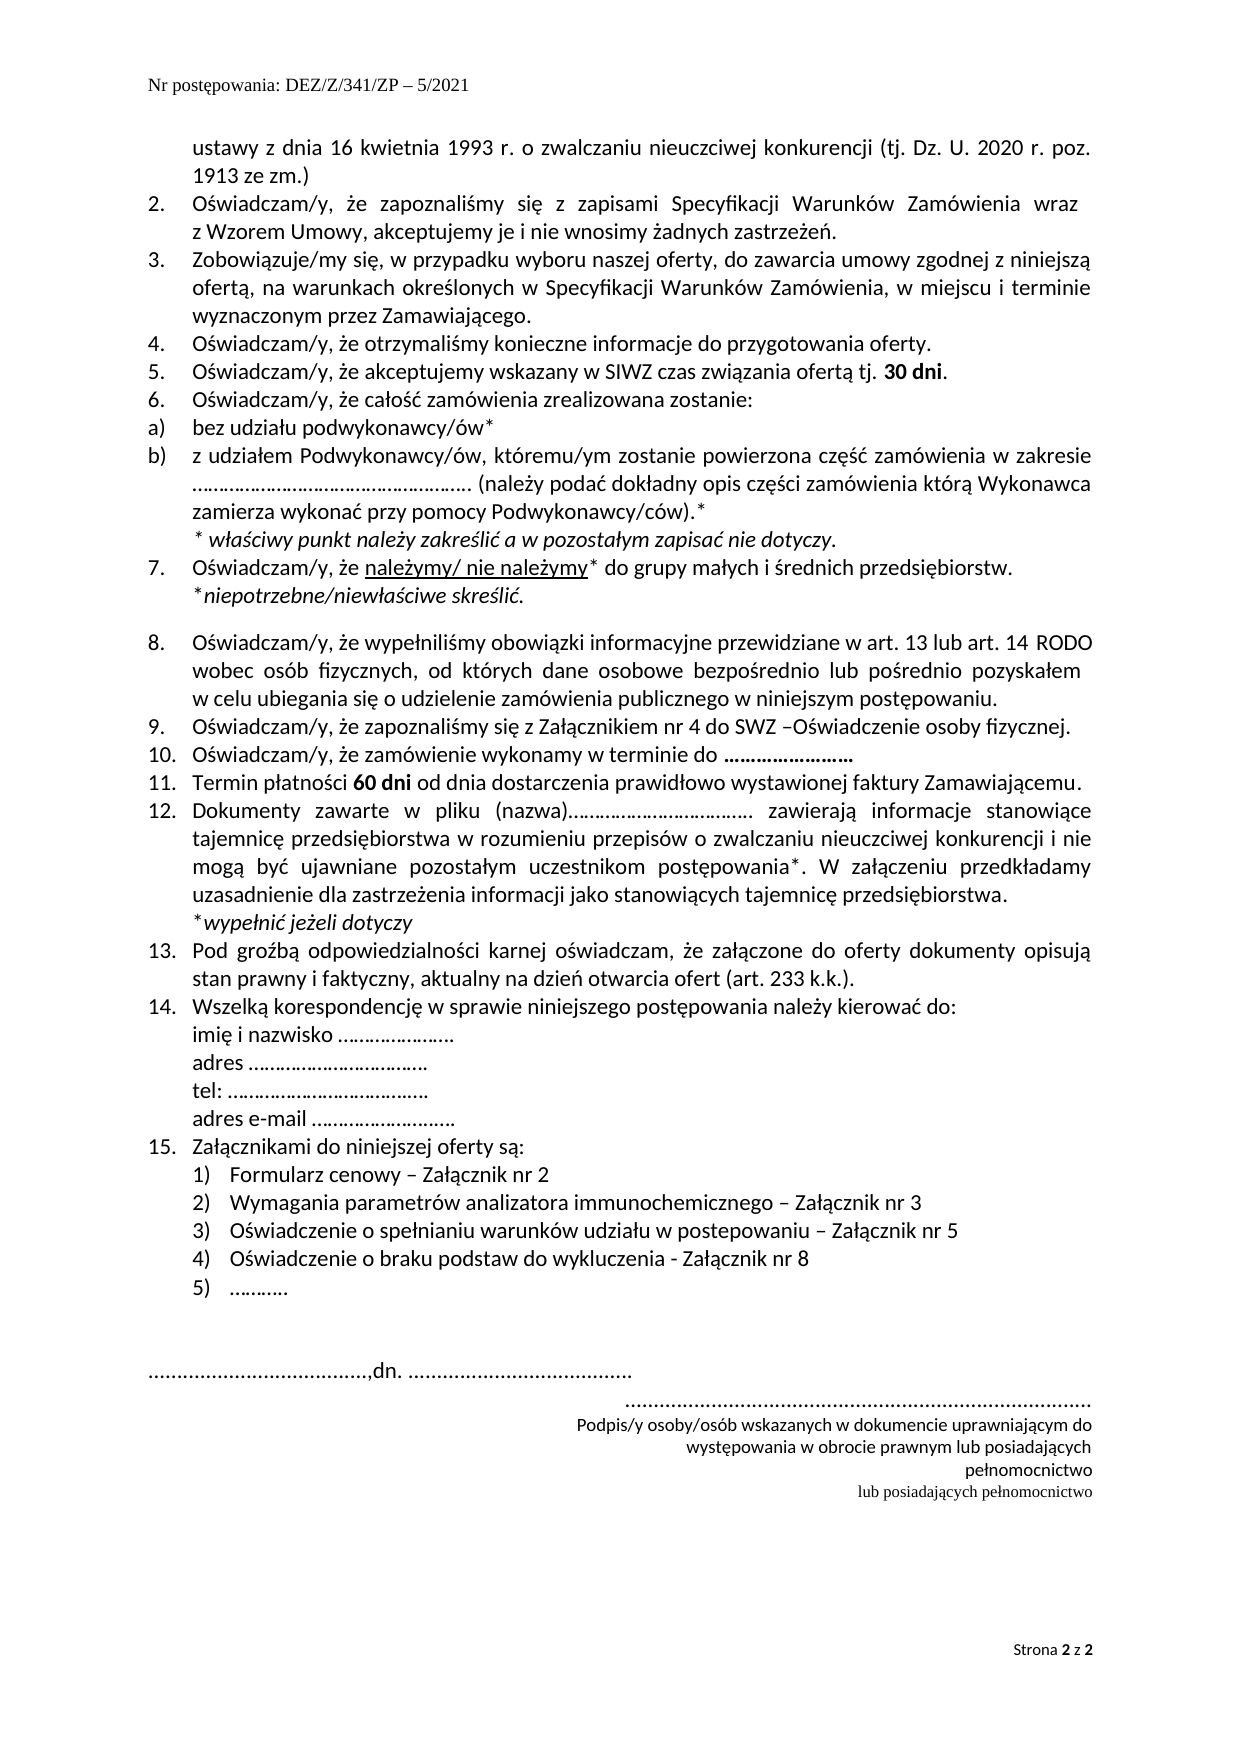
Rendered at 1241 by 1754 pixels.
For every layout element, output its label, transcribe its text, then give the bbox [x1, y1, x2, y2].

list Oświadczam/y, że całość zamówienia zrealizowana zostanie: [148, 385, 1093, 413]
list Oświadczam/y, że należymy/ nie należymy* do grupy małych i średnich przedsiębiorstw. [148, 553, 1093, 581]
list ……….. [192, 1273, 1093, 1301]
text tel: …………………………….…. [192, 1076, 1093, 1104]
text *niepotrzebne/niewłaściwe skreślić. [192, 581, 1093, 609]
list Oświadczam/y, że akceptujemy wskazany w SIWZ czas związania ofertą tj. 30 dni. [148, 357, 1093, 385]
text Podpis/y osoby/osób wskazanych w dokumencie uprawniającym do [148, 1413, 1093, 1436]
text * właściwy punkt należy zakreślić a w pozostałym zapisać nie dotyczy. [192, 525, 1093, 553]
list Oświadczam/y, że otrzymaliśmy konieczne informacje do przygotowania oferty. [148, 329, 1093, 357]
text lub posiadających pełnomocnictwo [148, 1481, 1093, 1501]
text ......................................,dn. ....................................... [148, 1357, 1093, 1385]
list Oświadczenie o braku podstaw do wykluczenia - Załącznik nr 8 [192, 1244, 1093, 1273]
list Formularz cenowy – Załącznik nr 2 [192, 1161, 1093, 1188]
list Termin płatności 60 dni od dnia dostarczenia prawidłowo wystawionej faktury Zamawiającemu. [148, 768, 1093, 796]
list Oświadczam/y, że wypełniliśmy obowiązki informacyjne przewidziane w art. 13 lub art. 14 RODO wobec osób fizycznych, od których dane osobowe bezpośrednio lub pośrednio pozyskałem w celu ubiegania się o udzielenie zamówienia publicznego w niniejszym postępowaniu. [148, 628, 1093, 712]
list Załącznikami do niniejszej oferty są: [148, 1132, 1093, 1161]
list Oświadczam/y, że zapoznaliśmy się z Załącznikiem nr 4 do SWZ –Oświadczenie osoby fizycznej. [148, 712, 1093, 740]
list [148, 133, 1093, 189]
list Wszelką korespondencję w sprawie niniejszego postępowania należy kierować do: [148, 992, 1093, 1020]
text adres e-mail …………………..…. [192, 1104, 1093, 1132]
list Oświadczenie o spełnianiu warunków udziału w postepowaniu – Załącznik nr 5 [192, 1217, 1093, 1244]
list z udziałem Podwykonawcy/ów, któremu/ym zostanie powierzona część zamówienia w zakresie …………………………………………….. (należy podać dokładny opis części zamówienia którą Wykonawca zamierza wykonać przy pomocy Podwykonawcy/ców).* [148, 441, 1093, 525]
list Zobowiązuje/my się, w przypadku wyboru naszej oferty, do zawarcia umowy zgodnej z niniejszą ofertą, na warunkach określonych w Specyfikacji Warunków Zamówienia, w miejscu i terminie wyznaczonym przez Zamawiającego. [148, 245, 1093, 329]
list Dokumenty zawarte w pliku (nazwa)…………………………….. zawierają informacje stanowiące tajemnicę przedsiębiorstwa w rozumieniu przepisów o zwalczaniu nieuczciwej konkurencji i nie mogą być ujawniane pozostałym uczestnikom postępowania*. W załączeniu przedkładamy uzasadnienie dla zastrzeżenia informacji jako stanowiących tajemnicę przedsiębiorstwa. [148, 796, 1093, 908]
text imię i nazwisko …………………. [192, 1020, 1093, 1048]
list bez udziału podwykonawcy/ów* [148, 413, 1093, 441]
list *wypełnić jeżeli dotyczy [192, 908, 1093, 936]
list Wymagania parametrów analizatora immunochemicznego – Załącznik nr 3 [192, 1188, 1093, 1217]
list Pod groźbą odpowiedzialności karnej oświadczam, że załączone do oferty dokumenty opisują stan prawny i faktyczny, aktualny na dzień otwarcia ofert (art. 233 k.k.). [148, 936, 1093, 992]
list Oświadczam/y, że zamówienie wykonamy w terminie do …………………… [148, 740, 1093, 768]
text ................................................................................. [148, 1385, 1093, 1413]
text adres ……………………………. [192, 1048, 1093, 1076]
text występowania w obrocie prawnym lub posiadających pełnomocnictwo [148, 1436, 1093, 1481]
list Oświadczam/y, że zapoznaliśmy się z zapisami Specyfikacji Warunków Zamówienia wraz z Wzorem Umowy, akceptujemy je i nie wnosimy żadnych zastrzeżeń. [148, 189, 1093, 245]
